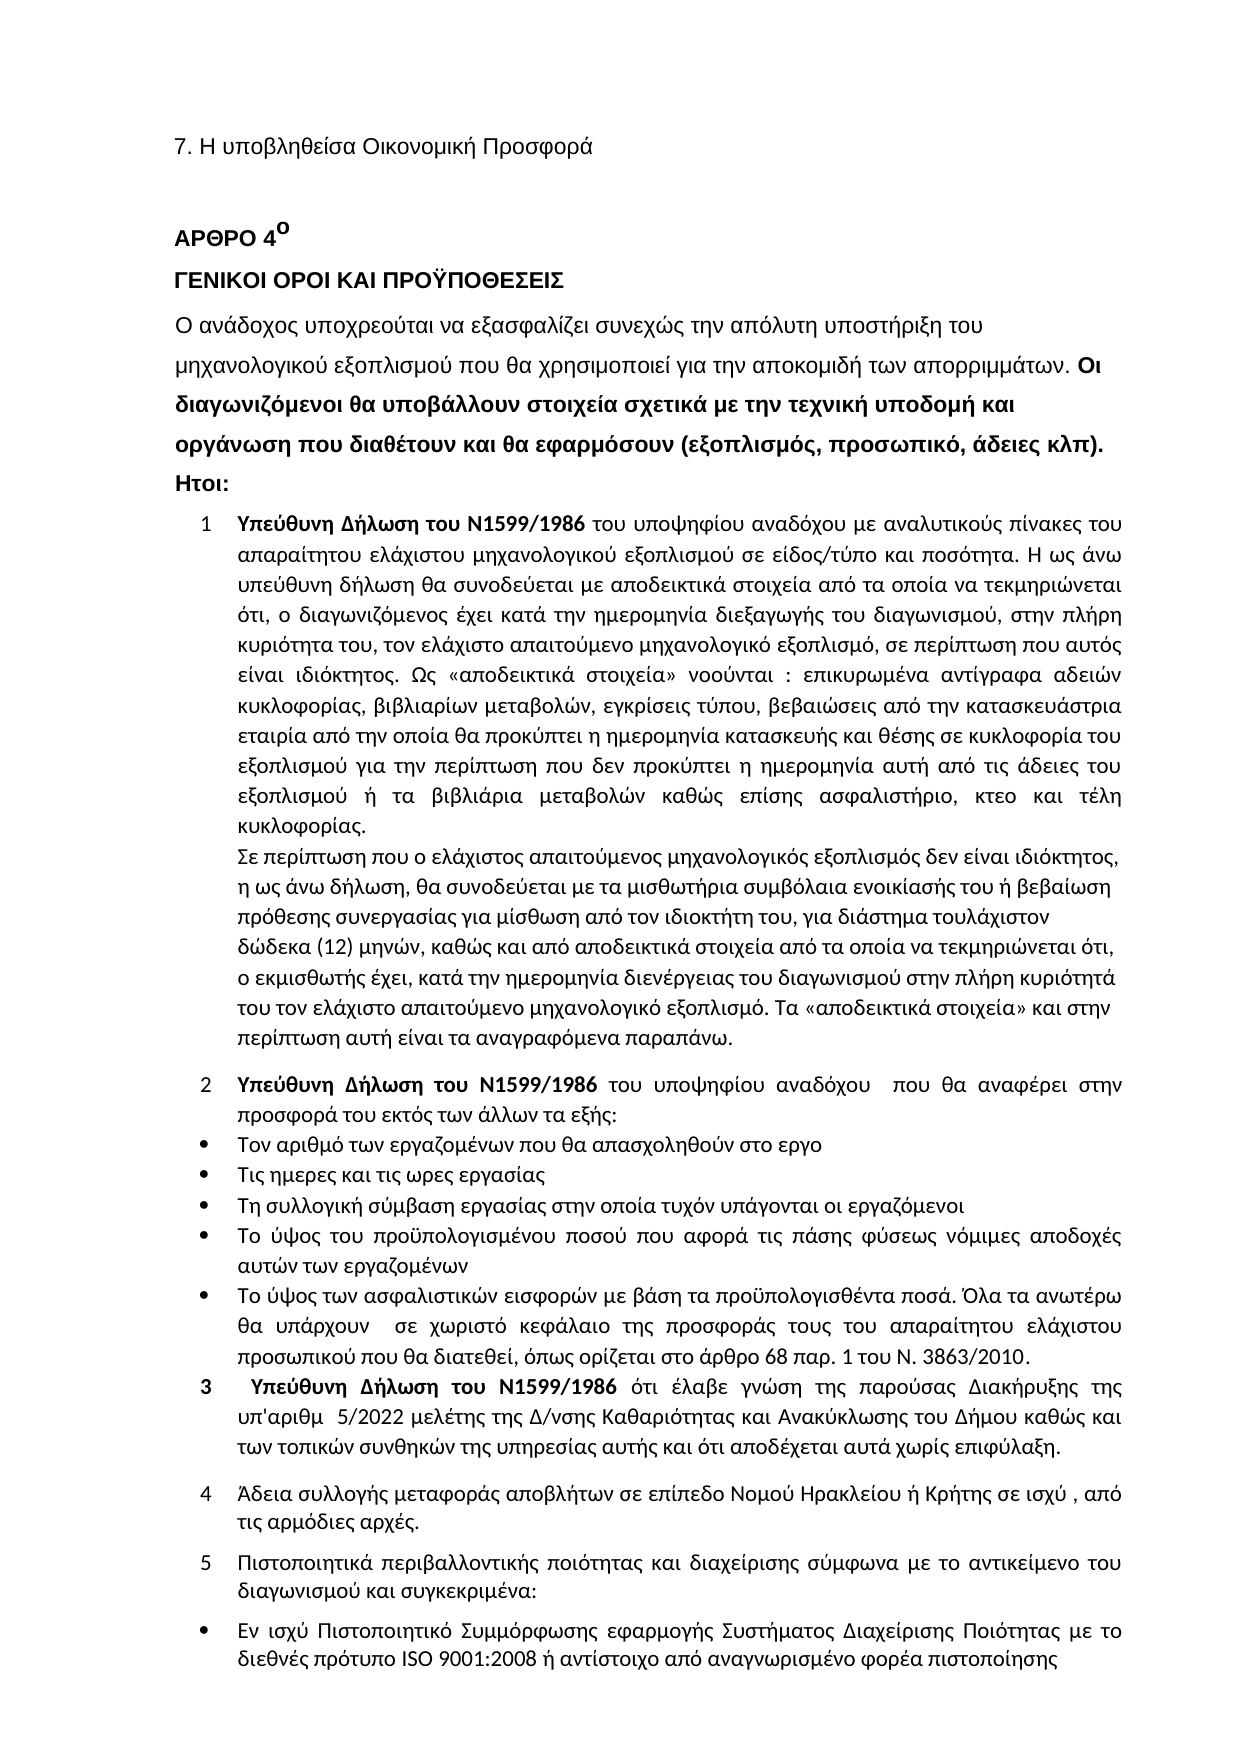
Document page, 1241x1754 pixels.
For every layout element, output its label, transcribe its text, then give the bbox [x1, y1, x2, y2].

list Τις ημερες και τις ωρες εργασίας [200, 1161, 1123, 1188]
text 7. Η υποβληθείσα Οικονομική Προσφορά [174, 133, 1123, 159]
list Υπεύθυνη Δήλωση του Ν1599/1986 του υποψηφίου αναδόχου που θα αναφέρει στην προσφορά του εκτός των άλλων τα εξής: [200, 1070, 1123, 1128]
text ΓΕΝΙΚΟΙ ΟΡΟΙ ΚΑΙ ΠΡΟΫΠΟΘΕΣΕΙΣ [174, 267, 1123, 293]
list Ο ανάδοχος υποχρεούται να εξασφαλίζει συνεχώς την απόλυτη υποστήριξη του μηχανολογικού εξοπλισμού που θα χρησιμοποιεί για την αποκομιδή των απορριμμάτων. Οι διαγωνιζόμενοι θα υποβάλλουν στοιχεία σχετικά με την τεχνική υποδομή και οργάνωση που διαθέτουν και θα εφαρμόσουν (εξοπλισμός, προσωπικό, άδειες κλπ). Ητοι: [175, 312, 1109, 496]
list Πιστοποιητικά περιβαλλοντικής ποιότητας και διαχείρισης σύμφωνα με το αντικείμενο του διαγωνισμού και συγκεκριμένα: [200, 1548, 1123, 1604]
list Το ύψος του προϋπολογισμένου ποσού που αφορά τις πάσης φύσεως νόμιμες αποδοχές αυτών των εργαζομένων [200, 1221, 1123, 1279]
list Τη συλλογική σύμβαση εργασίας στην οποία τυχόν υπάγονται οι εργαζόμενοι [200, 1191, 1123, 1219]
list Τον αριθμό των εργαζομένων που θα απασχοληθούν στο εργο [200, 1130, 1123, 1158]
list Υπεύθυνη Δήλωση του Ν1599/1986 του υποψηφίου αναδόχου με αναλυτικούς πίνακες του απαραίτητου ελάχιστου μηχανολογικού εξοπλισμού σε είδος/τύπο και ποσότητα. Η ως άνω υπεύθυνη δήλωση θα συνοδεύεται με αποδεικτικά στοιχεία από τα οποία να τεκμηριώνεται ότι, ο διαγωνιζόμενος έχει κατά την ημερομηνία διεξαγωγής του διαγωνισμού, στην πλήρη κυριότητα του, τον ελάχιστο απαιτούμενο μηχανολογικό εξοπλισμό, σε περίπτωση που αυτός είναι ιδιόκτητος. Ως «αποδεικτικά στοιχεία» νοούνται : επικυρωμένα αντίγραφα αδειών κυκλοφορίας, βιβλιαρίων μεταβολών, εγκρίσεις τύπου, βεβαιώσεις από την κατασκευάστρια εταιρία από την οποία θα προκύπτει η ημερομηνία κατασκευής και θέσης σε κυκλοφορία του εξοπλισμού για την περίπτωση που δεν προκύπτει η ημερομηνία αυτή από τις άδειες του εξοπλισμού ή τα βιβλιάρια μεταβολών καθώς επίσης ασφαλιστήριο, κτεο και τέλη κυκλοφορίας. [200, 509, 1123, 839]
list Σε περίπτωση που ο ελάχιστος απαιτούμενος μηχανολογικός εξοπλισμός δεν είναι ιδιόκτητος, η ως άνω δήλωση, θα συνοδεύεται με τα μισθωτήρια συμβόλαια ενοικίασής του ή βεβαίωση πρόθεσης συνεργασίας για μίσθωση από τον ιδιοκτήτη του, για διάστημα τουλάχιστον δώδεκα (12) μηνών, καθώς και από αποδεικτικά στοιχεία από τα οποία να τεκμηριώνεται ότι, ο εκμισθωτής έχει, κατά την ημερομηνία διενέργειας του διαγωνισμού στην πλήρη κυριότητά του τον ελάχιστο απαιτούμενο μηχανολογικό εξοπλισμό. Τα «αποδεικτικά στοιχεία» και στην περίπτωση αυτή είναι τα αναγραφόμενα παραπάνω. [237, 842, 1123, 1051]
list Το ύψος των ασφαλιστικών εισφορών με βάση τα προϋπολογισθέντα ποσά. Όλα τα ανωτέρω θα υπάρχουν σε χωριστό κεφάλαιο της προσφοράς τους του απαραίτητου ελάχιστου προσωπικού που θα διατεθεί, όπως ορίζεται στο άρθρο 68 παρ. 1 του Ν. 3863/2010. [200, 1281, 1123, 1370]
list Άδεια συλλογής μεταφοράς αποβλήτων σε επίπεδο Νομού Ηρακλείου ή Κρήτης σε ισχύ , από τις αρμόδιες αρχές. [200, 1479, 1123, 1535]
list Εν ισχύ Πιστοποιητικό Συμμόρφωσης εφαρμογής Συστήματος Διαχείρισης Ποιότητας με το διεθνές πρότυπο ISO 9001:2008 ή αντίστοιχο από αναγνωρισμένο φορέα πιστοποίησης [200, 1616, 1123, 1672]
subtitle ΑΡΘΡΟ 4ο [174, 213, 1123, 251]
list Υπεύθυνη Δήλωση του Ν1599/1986 ότι έλαβε γνώση της παρούσας Διακήρυξης της υπ'αριθμ 5/2022 μελέτης της Δ/νσης Καθαριότητας και Ανακύκλωσης του Δήμου καθώς και των τοπικών συνθηκών της υπηρεσίας αυτής και ότι αποδέχεται αυτά χωρίς επιφύλαξη. [200, 1372, 1123, 1460]
